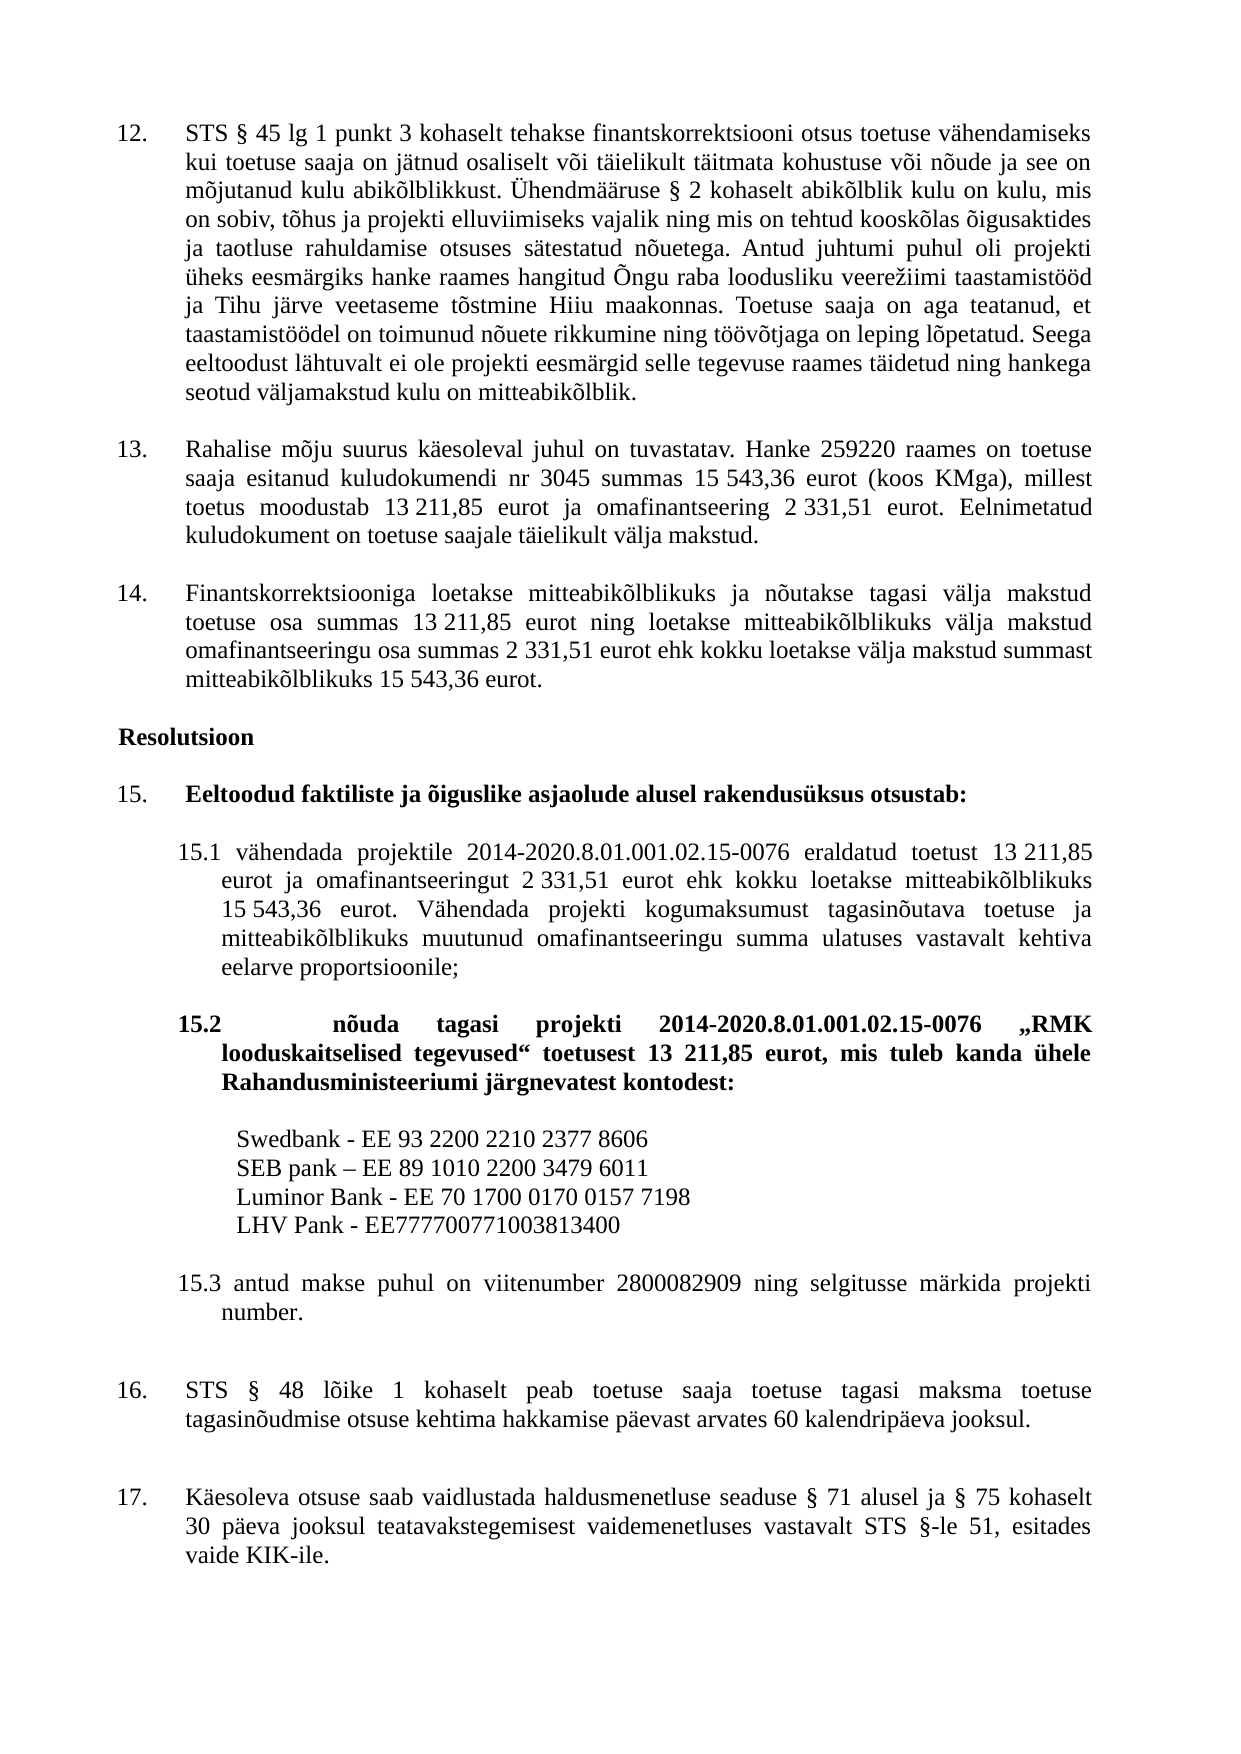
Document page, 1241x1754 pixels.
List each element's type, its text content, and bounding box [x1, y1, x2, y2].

list Finantskorrektsiooniga loetakse mitteabikõlblikuks ja nõutakse tagasi välja makstud toetuse osa summas 13 211,85 eurot ning loetakse mitteabikõlblikuks välja makstud omafinantseeringu osa summas 2 331,51 eurot ehk kokku loetakse välja makstud summast mitteabikõlblikuks 15 543,36 eurot. [148, 578, 1093, 693]
list STS § 45 lg 1 punkt 3 kohaselt tehakse finantskorrektsiooni otsus toetuse vähendamiseks kui toetuse saaja on jätnud osaliselt või täielikult täitmata kohustuse või nõude ja see on mõjutanud kulu abikõlblikkust. Ühendmääruse § 2 kohaselt abikõlblik kulu on kulu, mis on sobiv, tõhus ja projekti elluviimiseks vajalik ning mis on tehtud kooskõlas õigusaktides ja taotluse rahuldamise otsuses sätestatud nõuetega. Antud juhtumi puhul oli projekti üheks eesmärgiks hanke raames hangitud Õngu raba loodusliku veerežiimi taastamistööd ja Tihu järve veetaseme tõstmine Hiiu maakonnas. Toetuse saaja on aga teatanud, et taastamistöödel on toimunud nõuete rikkumine ning töövõtjaga on leping lõpetatud. Seega eeltoodust lähtuvalt ei ole projekti eesmärgid selle tegevuse raames täidetud ning hankega seotud väljamakstud kulu on mitteabikõlblik. [148, 118, 1093, 406]
list Käesoleva otsuse saab vaidlustada haldusmenetluse seaduse § 71 alusel ja § 75 kohaselt 30 päeva jooksul teatavakstegemisest vaidemenetluses vastavalt STS §-le 51, esitades vaide KIK-ile. [148, 1482, 1093, 1568]
text LHV Pank - EE777700771003813400 [236, 1211, 1093, 1239]
list vähendada projektile 2014-2020.8.01.001.02.15-0076 eraldatud toetust 13 211,85 eurot ja omafinantseeringut 2 331,51 eurot ehk kokku loetakse mitteabikõlblikuks 15 543,36 eurot. Vähendada projekti kogumaksumust tagasinõutava toetuse ja mitteabikõlblikuks muutunud omafinantseeringu summa ulatuses vastavalt kehtiva eelarve proportsioonile; [177, 837, 1093, 981]
list Eeltoodud faktiliste ja õiguslike asjaolude alusel rakendusüksus otsustab: [148, 779, 1093, 808]
text SEB pank – EE 89 1010 2200 3479 6011 [236, 1153, 1093, 1182]
list STS § 48 lõike 1 kohaselt peab toetuse saaja toetuse tagasi maksma toetuse tagasinõudmise otsuse kehtima hakkamise päevast arvates 60 kalendripäeva jooksul. [148, 1375, 1093, 1433]
text Resolutsioon [118, 722, 1093, 751]
text Swedbank - EE 93 2200 2210 2377 8606 [236, 1124, 1093, 1153]
list nõuda tagasi projekti 2014-2020.8.01.001.02.15-0076 „RMK looduskaitselised tegevused“ toetusest 13 211,85 eurot, mis tuleb kanda ühele Rahandusministeeriumi järgnevatest kontodest: [178, 1009, 1093, 1096]
list Rahalise mõju suurus käesoleval juhul on tuvastatav. Hanke 259220 raames on toetuse saaja esitanud kuludokumendi nr 3045 summas 15 543,36 eurot (koos KMga), millest toetus moodustab 13 211,85 eurot ja omafinantseering 2 331,51 eurot. Eelnimetatud kuludokument on toetuse saajale täielikult välja makstud. [148, 434, 1093, 549]
list antud makse puhul on viitenumber 2800082909 ning selgitusse märkida projekti number. [177, 1268, 1093, 1326]
text Luminor Bank - EE 70 1700 0170 0157 7198 [236, 1182, 1093, 1211]
